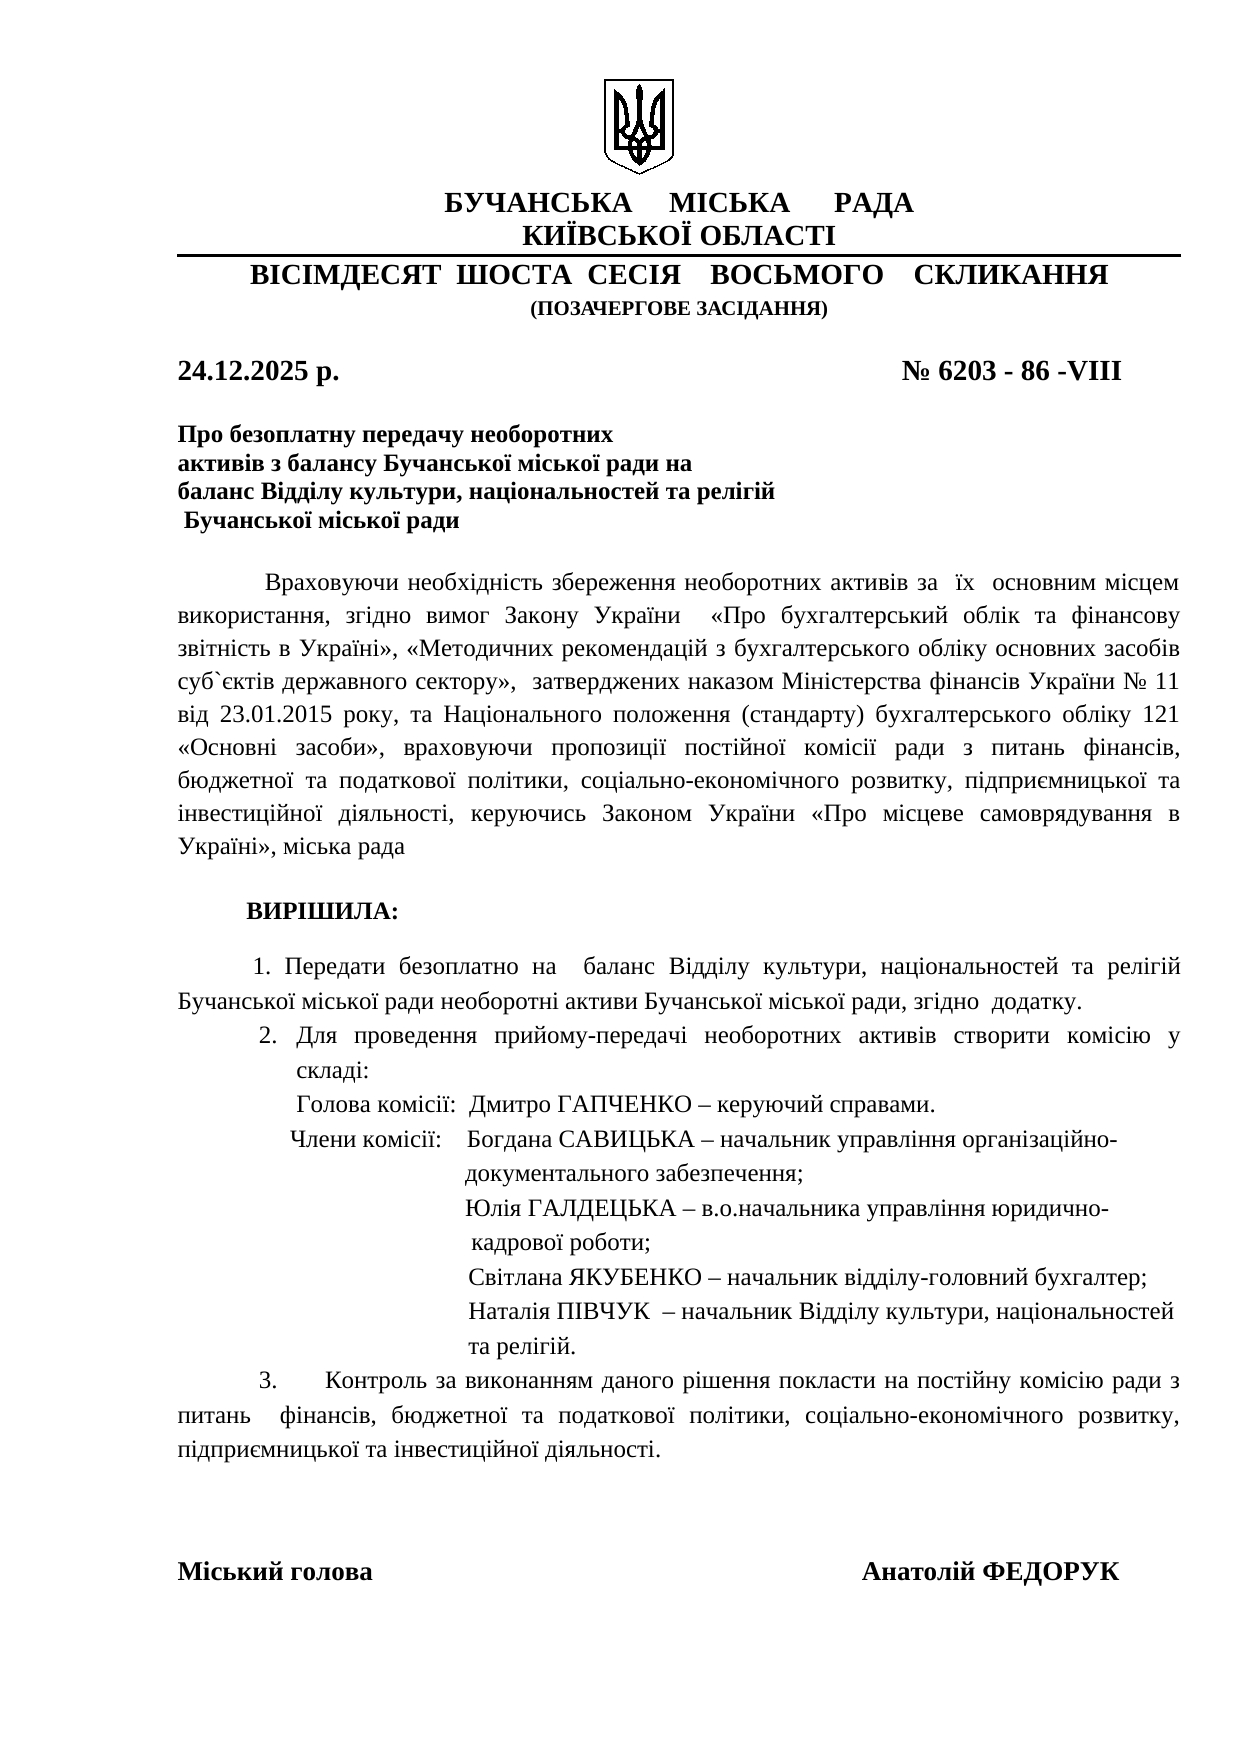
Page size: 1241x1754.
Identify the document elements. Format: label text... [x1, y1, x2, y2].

text баланс Відділу культури, національностей та релігій [177, 476, 1181, 505]
subtitle 24.12.2025 р. № 6203 - 86 -VІІІ [177, 353, 1181, 387]
list Для проведення прийому-передачі необоротних активів створити комісію у складі: [258, 1020, 1181, 1084]
subtitle КИЇВСЬКОЇ ОБЛАСТІ [177, 218, 1181, 254]
text Про безоплатну передачу необоротних [177, 419, 1181, 448]
text Юлія ГАЛДЕЦЬКА – в.о.начальника управління юридично- [177, 1193, 1181, 1222]
list Голова комісії: Дмитро ГАПЧЕНКО – керуючий справами. [296, 1089, 1181, 1118]
subtitle (ПОЗАЧЕРГОВЕ ЗАСІДАННЯ) [177, 296, 1181, 320]
text ВІСІМДЕСЯТ ШОСТА СЕСІЯ ВОСЬМОГО СКЛИКАННЯ [177, 257, 1181, 291]
text Бучанської міської ради [177, 505, 1181, 534]
text Наталія ПІВЧУК – начальник Відділу культури, національностей [443, 1296, 1181, 1325]
subtitle ПРОЄКТ [177, 74, 1181, 185]
text активів з балансу Бучанської міської ради на [177, 448, 1181, 476]
text Світлана ЯКУБЕНКО – начальник відділу-головний бухгалтер; [443, 1262, 1181, 1291]
text Члени комісії: Богдана САВИЦЬКА – начальник управління організаційно- [177, 1124, 1181, 1153]
list Контроль за виконанням даного рішення покласти на постійну комісію ради з питань фінансів, бюджетної та податкової політики, соціально-економічного розвитку, підприємницької та інвестиційної діяльності. [177, 1365, 1181, 1463]
text Міський голова Анатолій ФЕДОРУК [177, 1555, 1181, 1586]
text документального забезпечення; [177, 1158, 1181, 1187]
text 1. Передати безоплатно на баланс Відділу культури, національностей та релігій Бучанської міської ради необоротні активи Бучанської міської ради, згідно додатку. [177, 951, 1181, 1015]
text кадрової роботи; [177, 1227, 1181, 1256]
text ВИРІШИЛА: [177, 896, 1181, 925]
text Враховуючи необхідність збереження необоротних активів за їх основним місцем використання, згідно вимог Закону України «Про бухгалтерський облік та фінансову звітність в Україні», «Методичних рекомендацій з бухгалтерського обліку основних засобів суб`єктів державного сектору», затверджених наказом Міністерства фінансів України № 11 від 23.01.2015 року, та Національного положення (стандарту) бухгалтерського обліку 121 «Основні засоби», враховуючи пропозиції постійної комісії ради з питань фінансів, бюджетної та податкової політики, соціально-економічного розвитку, підприємницької та інвестиційної діяльності, керуючись Законом України «Про місцеве самоврядування в Україні», міська рада [177, 567, 1181, 860]
text та релігій. [443, 1331, 1181, 1359]
text БУЧАНСЬКА МІСЬКА РАДА [177, 185, 1181, 218]
